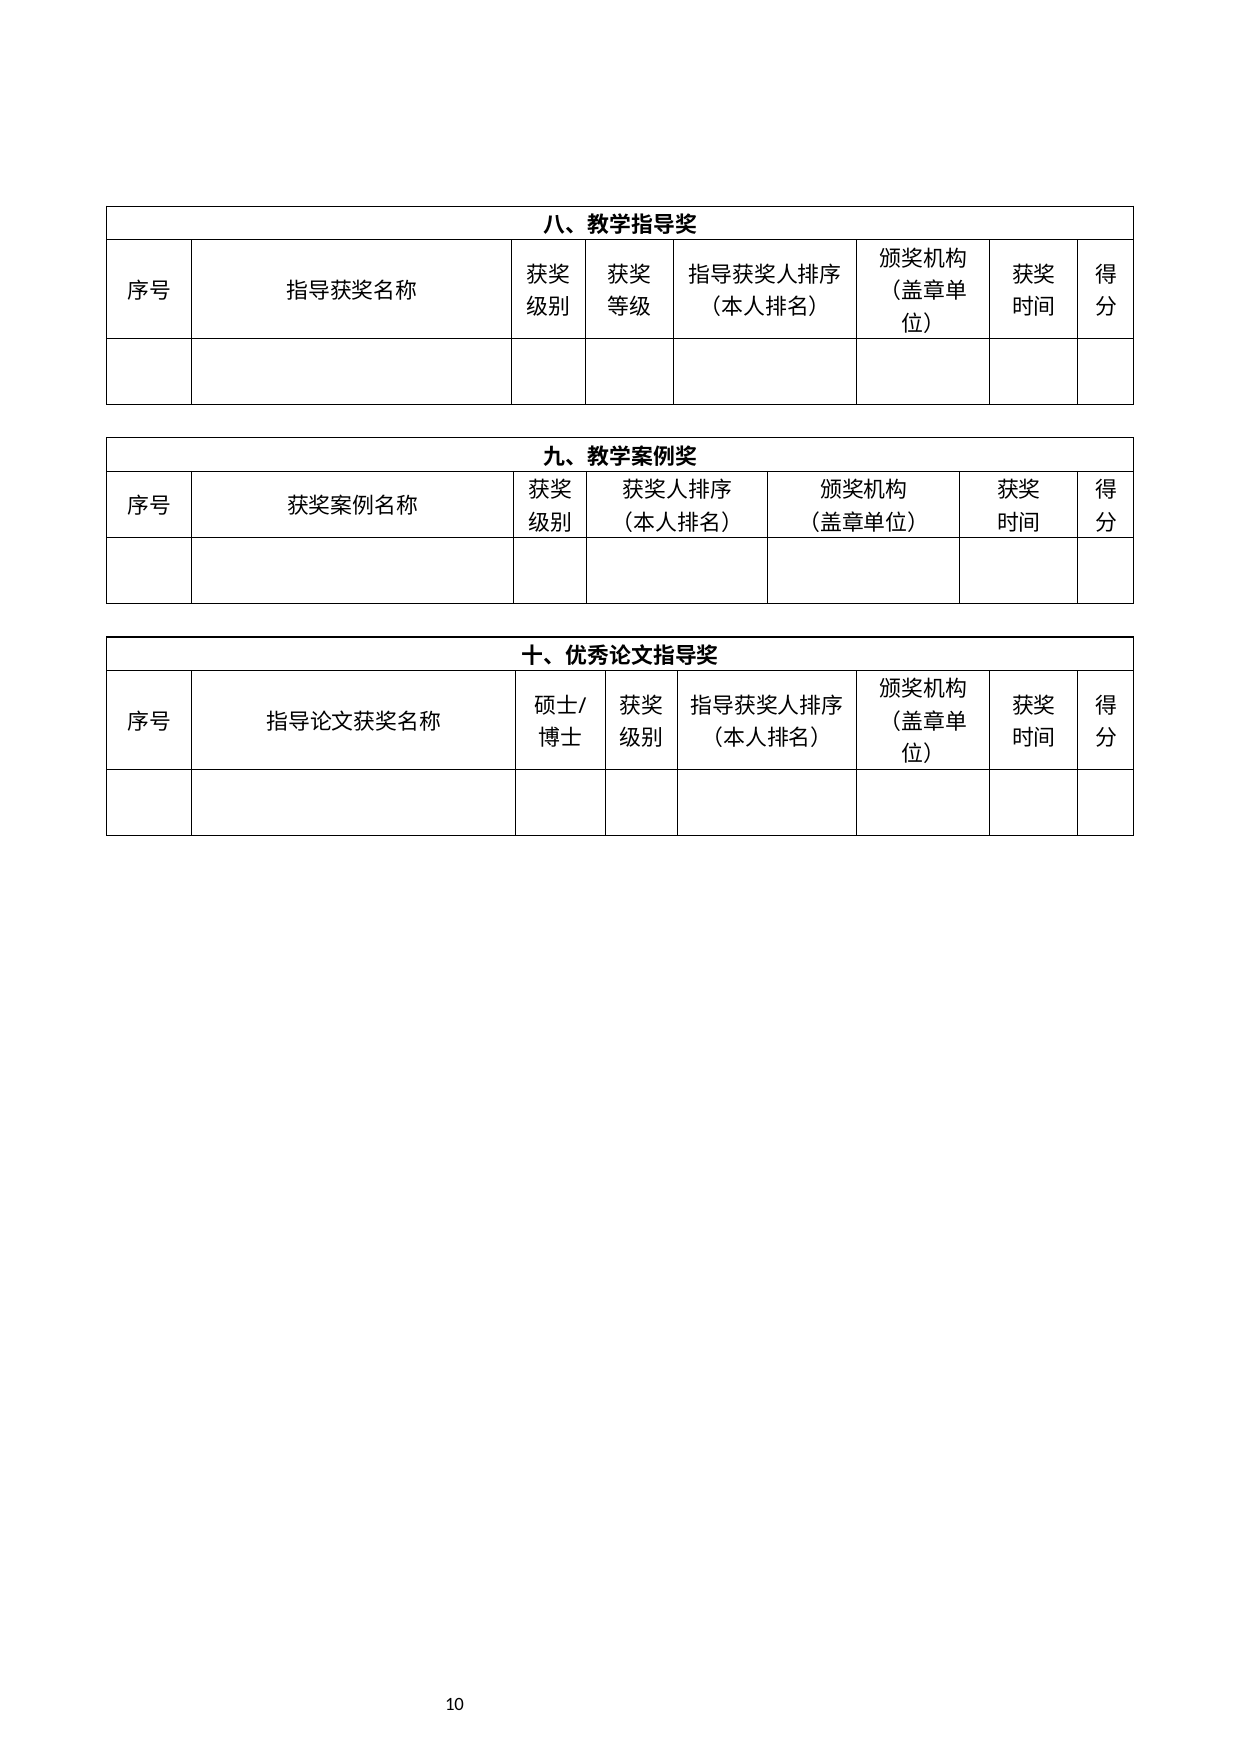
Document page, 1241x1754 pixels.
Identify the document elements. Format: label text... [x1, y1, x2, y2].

table_cell 获奖 级别 [514, 472, 586, 537]
table_cell 颁奖机构 （盖章单位） [768, 472, 959, 537]
table_cell 序号 [107, 671, 191, 768]
table_cell 获奖 级别 [512, 240, 585, 338]
table_cell 获奖案例名称 [192, 472, 513, 537]
table_cell [192, 339, 511, 404]
table_cell 获奖 等级 [586, 240, 673, 338]
table_cell 获奖 级别 [606, 671, 677, 768]
table_cell 硕士/博士 [516, 671, 605, 768]
table_cell 指导论文获奖名称 [192, 671, 515, 768]
table_cell [990, 339, 1077, 404]
table_cell 获奖 时间 [960, 472, 1077, 537]
table_cell 获奖人排序 （本人排名） [587, 472, 767, 537]
table_cell [1078, 770, 1133, 834]
table_cell 获奖 时间 [990, 671, 1077, 768]
table_cell 颁奖机构 （盖章单位） [857, 671, 989, 768]
table_cell [107, 538, 191, 603]
table_cell [107, 339, 191, 404]
table_cell [606, 770, 677, 834]
table_cell [192, 538, 513, 603]
table_cell [674, 339, 856, 404]
table_cell 指导获奖人排序 （本人排名） [678, 671, 856, 768]
table_cell 得分 [1078, 671, 1133, 768]
table_cell 颁奖机构 （盖章单位） [857, 240, 989, 338]
table_cell [192, 770, 515, 834]
table_cell 序号 [107, 240, 191, 338]
table_cell [516, 770, 605, 834]
table_cell [587, 538, 767, 603]
table_cell [1078, 339, 1133, 404]
table_cell 得分 [1078, 472, 1133, 537]
table_cell [514, 538, 586, 603]
table_cell 序号 [107, 472, 191, 537]
table_header 九、教学案例奖 [107, 438, 1133, 471]
table_cell 获奖 时间 [990, 240, 1077, 338]
table_cell [768, 538, 959, 603]
table_cell [857, 339, 989, 404]
table_header 十、优秀论文指导奖 [107, 638, 1133, 670]
table_cell [107, 770, 191, 834]
table_header 八、教学指导奖 [107, 207, 1133, 239]
table_cell [857, 770, 989, 834]
table_cell [678, 770, 856, 834]
table_cell [586, 339, 673, 404]
table_cell 指导获奖人排序 （本人排名） [674, 240, 856, 338]
table_cell 指导获奖名称 [192, 240, 511, 338]
table_cell [512, 339, 585, 404]
table_cell [960, 538, 1077, 603]
table_cell [990, 770, 1077, 834]
table_cell [1078, 538, 1133, 603]
table_cell 得分 [1078, 240, 1133, 338]
